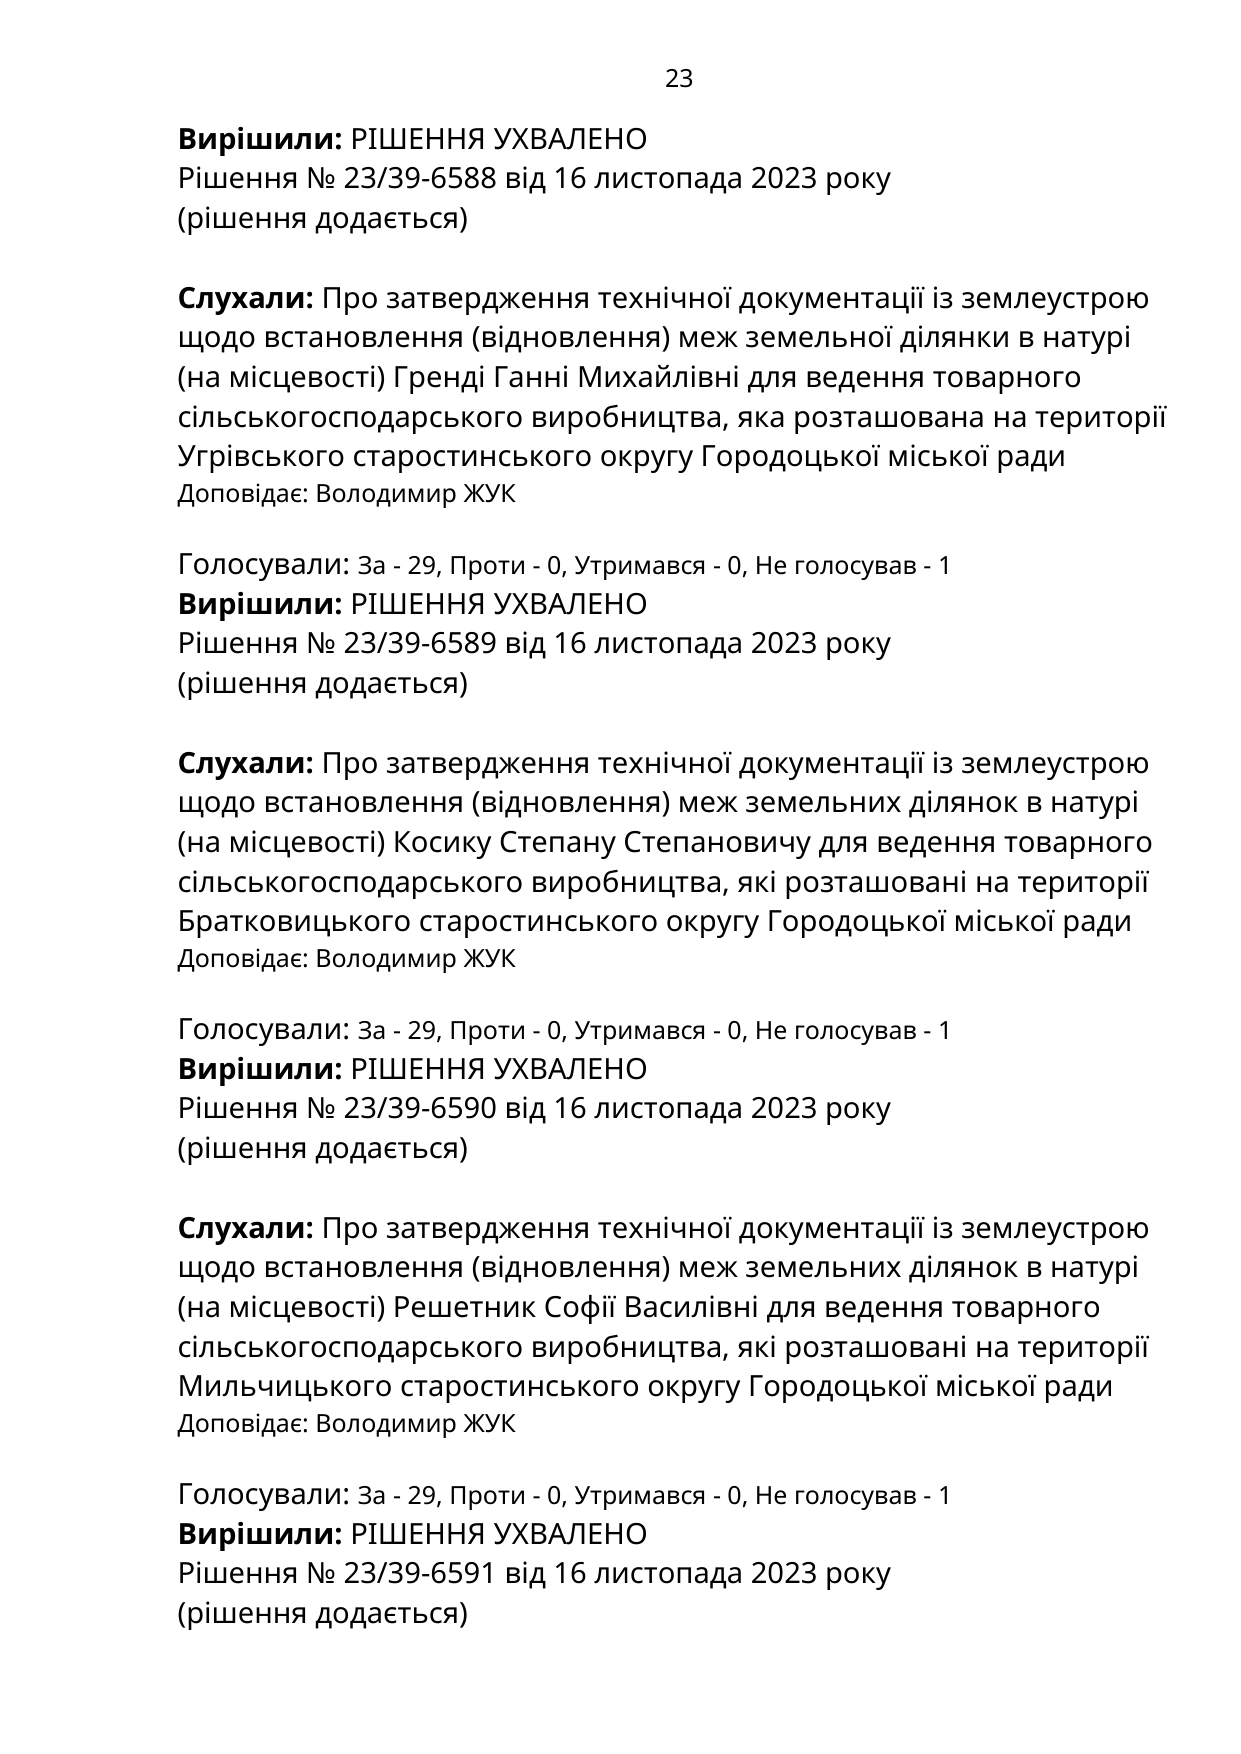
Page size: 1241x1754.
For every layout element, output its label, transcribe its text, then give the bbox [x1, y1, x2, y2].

text Рішення № 23/39-6591 від 16 листопада 2023 року [177, 1553, 1181, 1592]
text (рішення додається) [177, 197, 1181, 237]
text Рішення № 23/39-6588 від 16 листопада 2023 року [177, 158, 1181, 197]
text (рішення додається) [177, 1592, 1181, 1632]
text Доповідає: Володимир ЖУК [177, 475, 1181, 509]
text Доповідає: Володимир ЖУК [177, 940, 1181, 974]
text Слухали: Про затвердження технічної документації із землеустрою щодо встановлення (відновлення) меж земельних ділянок в натурі (на місцевості) Косику Степану Степановичу для ведення товарного сільськогосподарського виробництва, які розташовані на території Братковицького старостинського округу Городоцької міської ради [177, 742, 1181, 940]
text Вирішили: РІШЕННЯ УХВАЛЕНО [177, 1513, 1181, 1553]
text Голосували: За - 29, Проти - 0, Утримався - 0, Не голосував - 1 [177, 543, 1181, 583]
text (рішення додається) [177, 1127, 1181, 1167]
text Вирішили: РІШЕННЯ УХВАЛЕНО [177, 1048, 1181, 1088]
text Рішення № 23/39-6590 від 16 листопада 2023 року [177, 1088, 1181, 1127]
text Вирішили: РІШЕННЯ УХВАЛЕНО [177, 118, 1181, 158]
text Голосували: За - 29, Проти - 0, Утримався - 0, Не голосував - 1 [177, 1473, 1181, 1513]
text Доповідає: Володимир ЖУК [177, 1405, 1181, 1439]
text Слухали: Про затвердження технічної документації із землеустрою щодо встановлення (відновлення) меж земельної ділянки в натурі (на місцевості) Гренді Ганні Михайлівні для ведення товарного сільськогосподарського виробництва, яка розташована на території Угрівського старостинського округу Городоцької міської ради [177, 277, 1181, 475]
text Рішення № 23/39-6589 від 16 листопада 2023 року [177, 623, 1181, 662]
text Вирішили: РІШЕННЯ УХВАЛЕНО [177, 583, 1181, 623]
text Голосували: За - 29, Проти - 0, Утримався - 0, Не голосував - 1 [177, 1008, 1181, 1048]
text Слухали: Про затвердження технічної документації із землеустрою щодо встановлення (відновлення) меж земельних ділянок в натурі (на місцевості) Решетник Софії Василівні для ведення товарного сільськогосподарського виробництва, які розташовані на території Мильчицького старостинського округу Городоцької міської ради [177, 1207, 1181, 1405]
text (рішення додається) [177, 662, 1181, 702]
